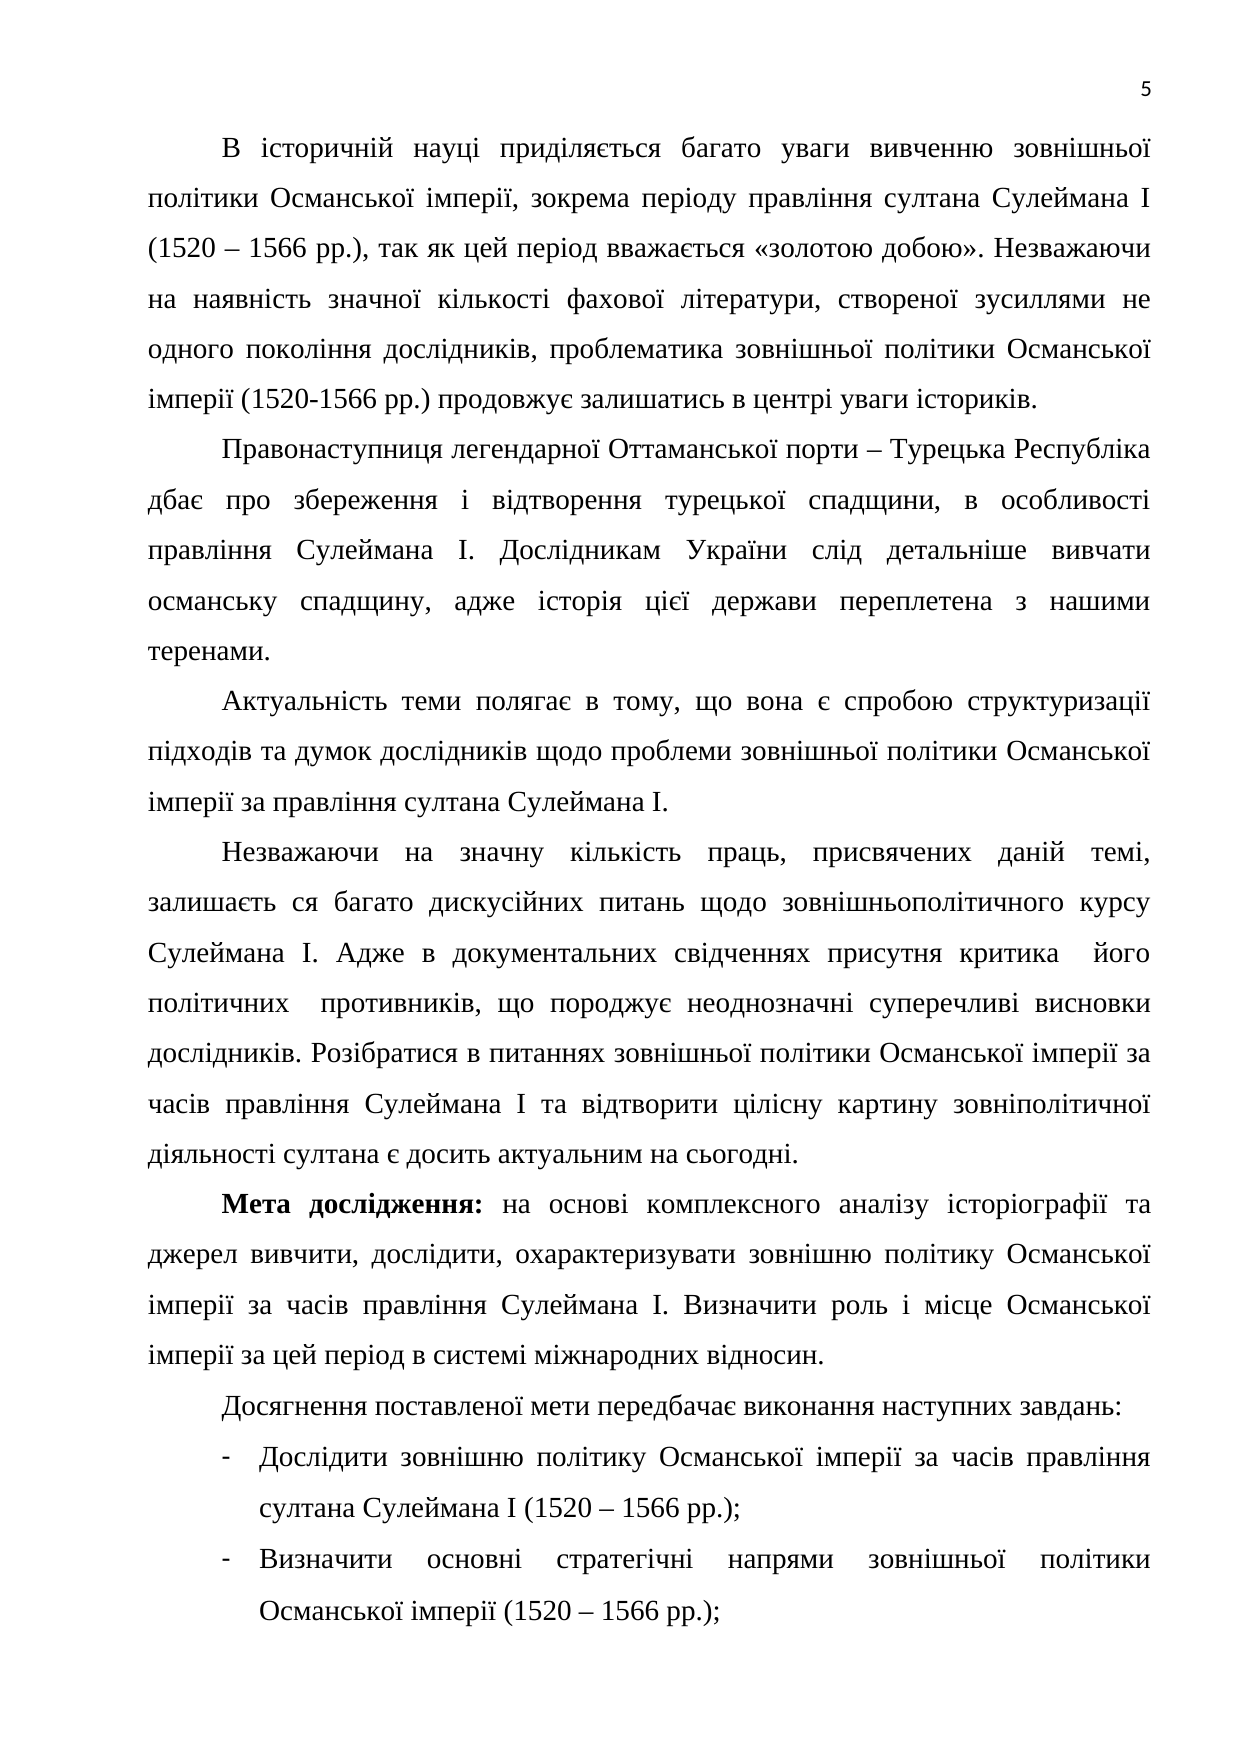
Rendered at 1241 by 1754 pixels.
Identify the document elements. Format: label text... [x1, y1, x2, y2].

text Мета дослідження: на основі комплексного аналізу історіографії та джерел вивчити, дослідити, охарактеризувати зовнішню політику Османської імперії за часів правління Сулеймана І. Визначити роль і місце Османської імперії за цей період в системі міжнародних відносин. [148, 1186, 1152, 1371]
list Визначити основні стратегічні напрями зовнішньої політики Османської імперії (1520 – 1566 рр.); [221, 1541, 1152, 1627]
text Незважаючи на значну кількість праць, присвячених даній темі, залишаєть ся багато дискусійних питань щодо зовнішньополітичного курсу Сулеймана І. Адже в документальних свідченнях присутня критика його політичних противників, що породжує неоднозначні суперечливі висновки дослідників. Розібратися в питаннях зовнішньої політики Османської імперії за часів правління Сулеймана І та відтворити цілісну картину зовніполітичної діяльності султана є досить актуальним на сьогодні. [148, 834, 1152, 1169]
text Актуальність теми полягає в тому, що вона є спробою структуризації підходів та думок дослідників щодо проблеми зовнішньої політики Османської імперії за правління султана Сулеймана І. [148, 683, 1152, 817]
text Досягнення поставленої мети передбачає виконання наступних завдань: [148, 1388, 1152, 1421]
list Дослідити зовнішню політику Османської імперії за часів правління султана Сулеймана І (1520 – 1566 рр.); [221, 1438, 1152, 1524]
text Правонаступниця легендарної Оттаманської порти – Турецька Республіка дбає про збереження і відтворення турецької спадщини, в особливості правління Сулеймана І. Дослідникам України слід детальніше вивчати османську спадщину, адже історія цієї держави переплетена з нашими теренами. [148, 432, 1152, 666]
text В історичній науці приділяється багато уваги вивченню зовнішньої політики Османської імперії, зокрема періоду правління султана Сулеймана І (1520 – 1566 рр.), так як цей період вважається «золотою добою». Незважаючи на наявність значної кількості фахової літератури, створеної зусиллями не одного покоління дослідників, проблематика зовнішньої політики Османської імперії (1520-1566 рр.) продовжує залишатись в центрі уваги істориків. [148, 130, 1152, 415]
